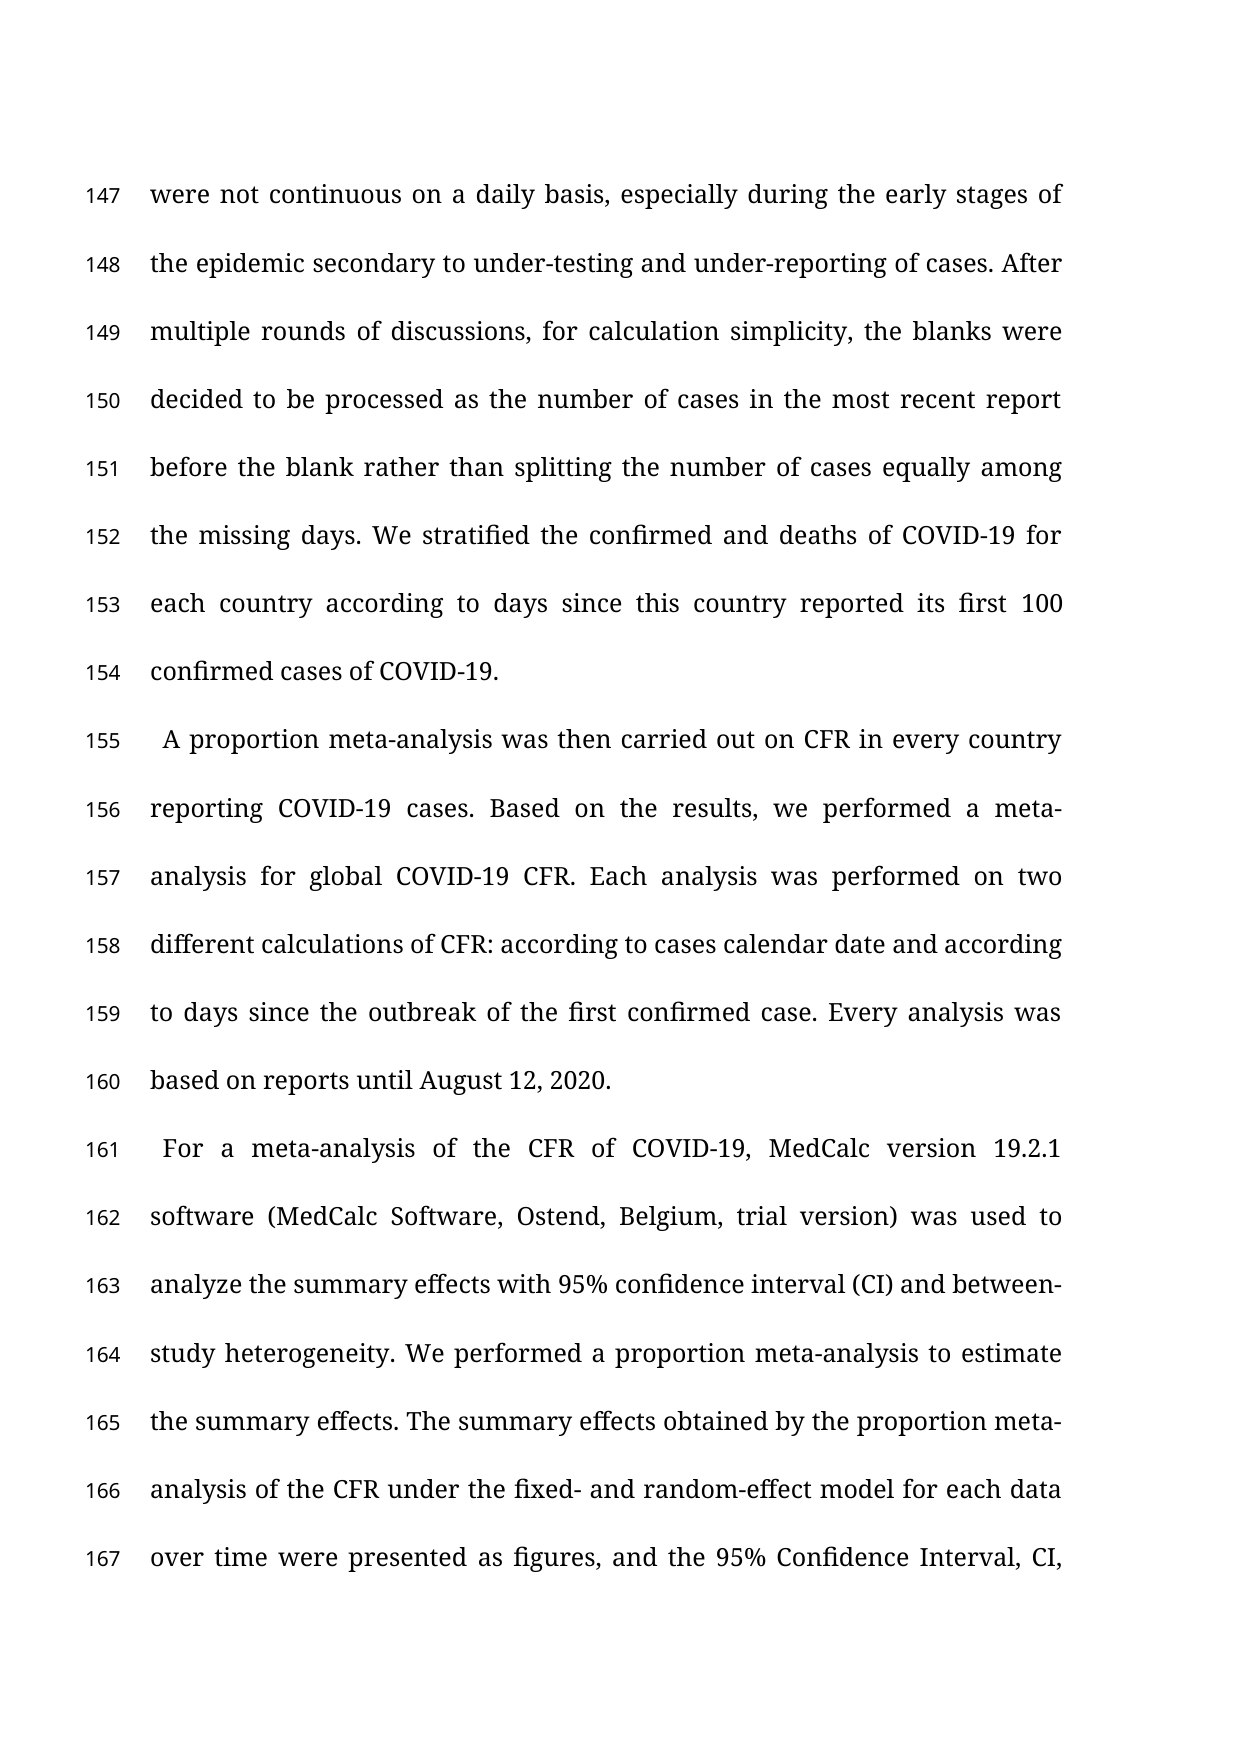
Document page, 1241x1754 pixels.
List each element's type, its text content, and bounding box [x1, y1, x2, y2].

text A proportion meta-analysis was then carried out on CFR in every country reporting COVID-19 cases. Based on the results, we performed a meta-analysis for global COVID-19 CFR. Each analysis was performed on two different calculations of CFR: according to cases calendar date and according to days since the outbreak of the first confirmed case. Every analysis was based on reports until August 12, 2020. [150, 722, 1063, 1097]
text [150, 177, 1063, 688]
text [150, 1131, 1063, 1574]
